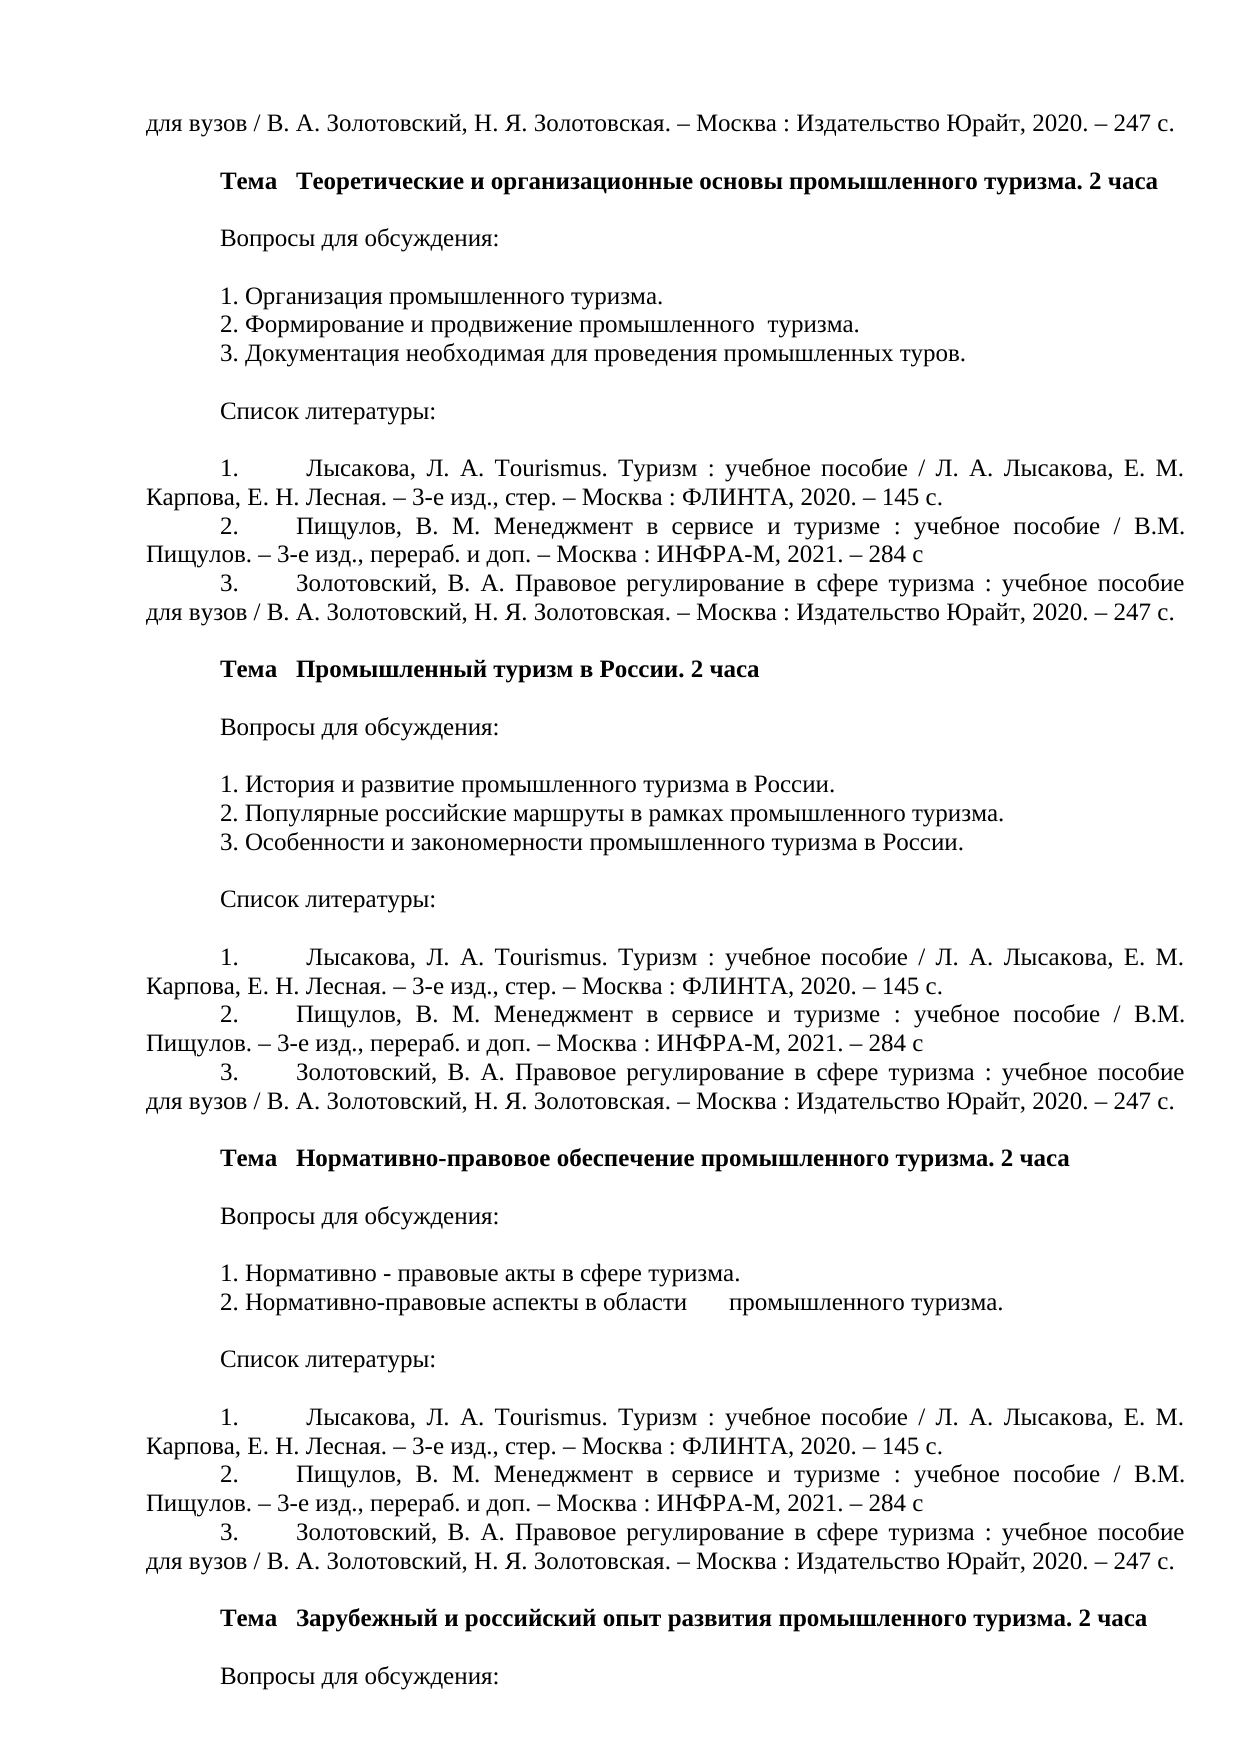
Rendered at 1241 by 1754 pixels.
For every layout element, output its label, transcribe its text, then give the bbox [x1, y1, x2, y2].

text Тема Нормативно-правовое обеспечение промышленного туризма. 2 часа [146, 1143, 1186, 1172]
text Список литературы: [146, 884, 1186, 913]
text 2. Пищулов, В. М. Менеджмент в сервисе и туризме : учебное пособие / В.М. Пищулов. – 3-е изд., перераб. и доп. – Москва : ИНФРА-М, 2021. – 284 с [146, 1459, 1186, 1517]
text 1. История и развитие промышленного туризма в России. [146, 769, 1186, 798]
text 2. Формирование и продвижение промышленного туризма. [146, 309, 1186, 338]
text Вопросы для обсуждения: [146, 1661, 1186, 1689]
text Тема Промышленный туризм в России. 2 часа [146, 654, 1186, 683]
text Список литературы: [146, 1344, 1186, 1373]
text 1. Организация промышленного туризма. [146, 281, 1186, 309]
text Вопросы для обсуждения: [146, 223, 1186, 252]
text 2. Популярные российские маршруты в рамках промышленного туризма. [146, 798, 1186, 827]
text 3. Документация необходимая для проведения промышленных туров. [146, 338, 1186, 367]
text Вопросы для обсуждения: [146, 1201, 1186, 1229]
text 3. Особенности и закономерности промышленного туризма в России. [146, 827, 1186, 856]
text 2. Нормативно-правовые аспекты в области промышленного туризма. [146, 1287, 1186, 1316]
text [146, 108, 1186, 137]
text Список литературы: [146, 396, 1186, 424]
text 2. Пищулов, В. М. Менеджмент в сервисе и туризме : учебное пособие / В.М. Пищулов. – 3-е изд., перераб. и доп. – Москва : ИНФРА-М, 2021. – 284 с [146, 511, 1186, 568]
text Вопросы для обсуждения: [146, 712, 1186, 741]
text 1. Нормативно - правовые акты в сфере туризма. [146, 1258, 1186, 1287]
text Тема Теоретические и организационные основы промышленного туризма. 2 часа [146, 166, 1186, 194]
text Тема Зарубежный и российский опыт развития промышленного туризма. 2 часа [146, 1603, 1186, 1632]
text 2. Пищулов, В. М. Менеджмент в сервисе и туризме : учебное пособие / В.М. Пищулов. – 3-е изд., перераб. и доп. – Москва : ИНФРА-М, 2021. – 284 с [146, 999, 1186, 1057]
